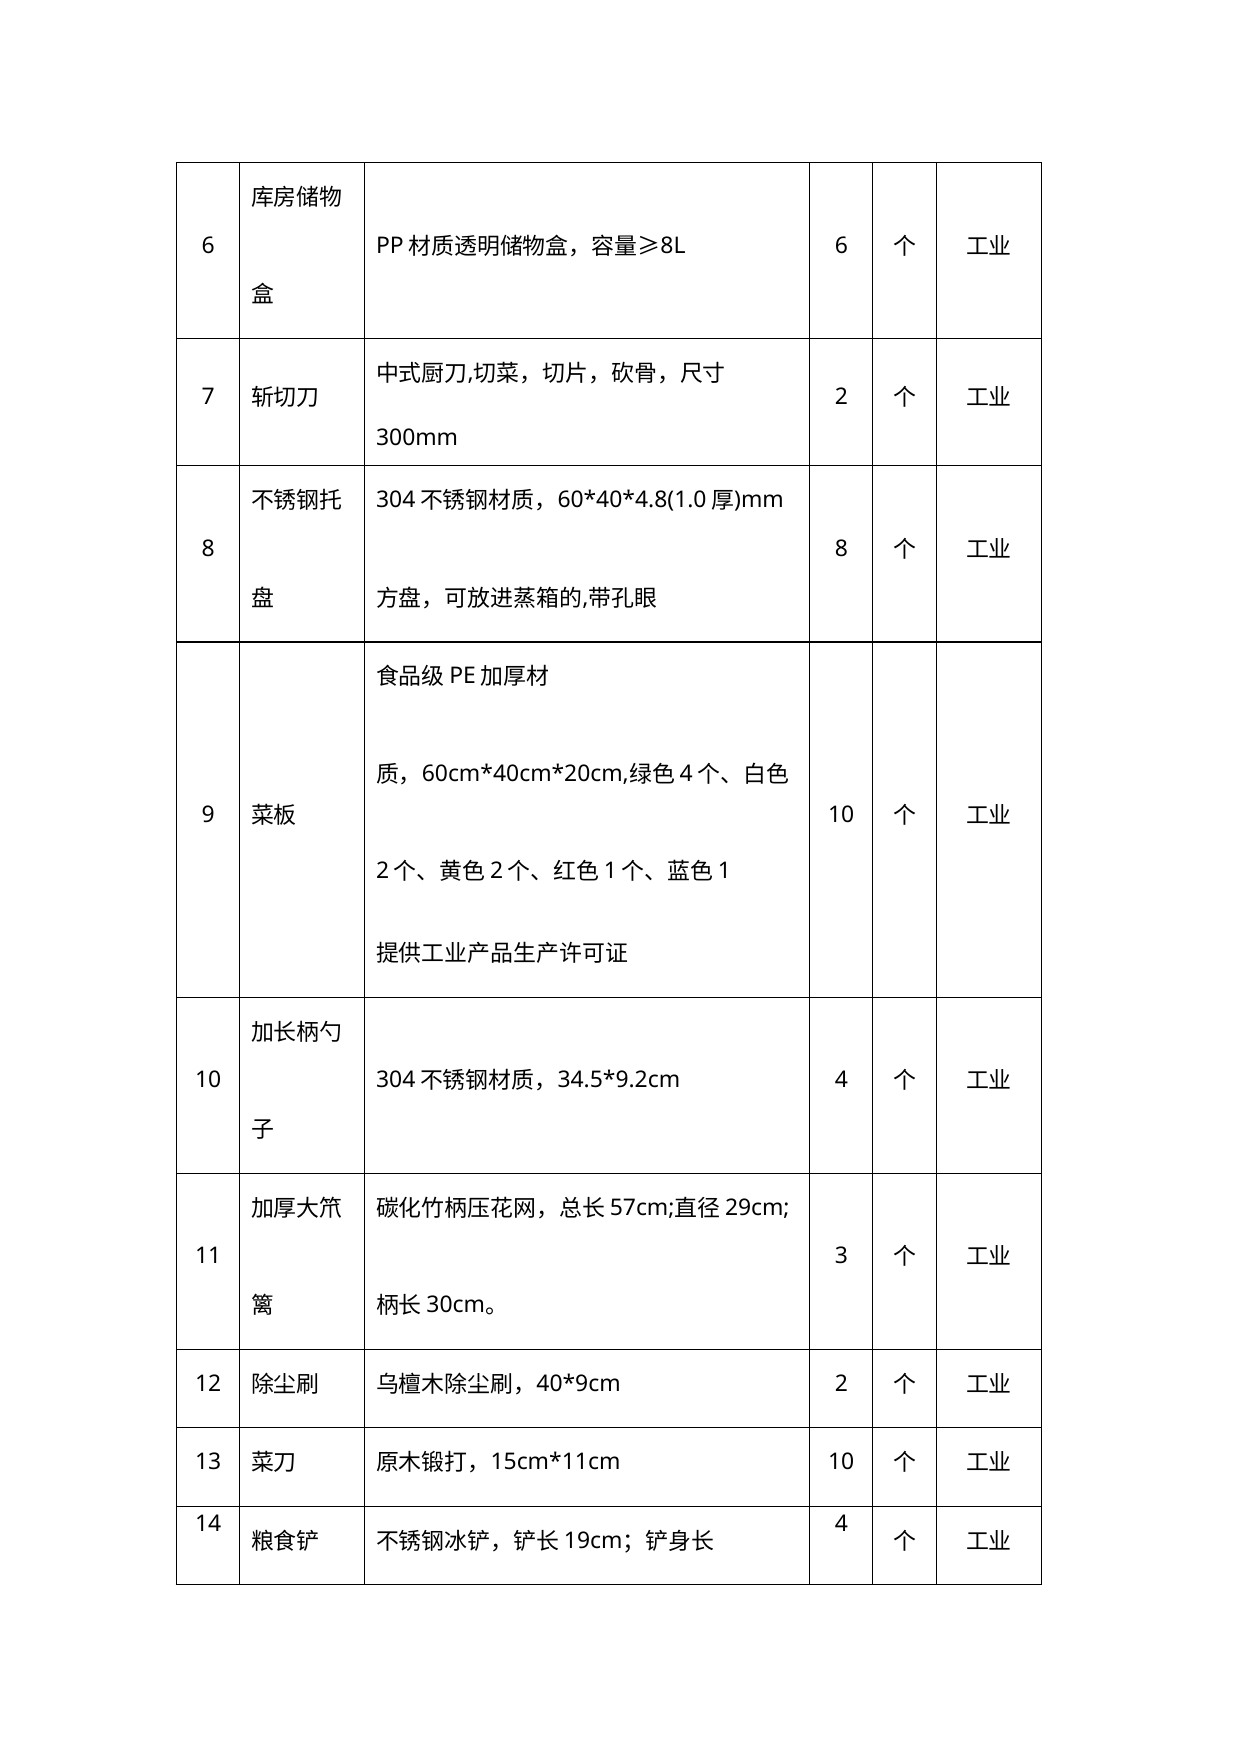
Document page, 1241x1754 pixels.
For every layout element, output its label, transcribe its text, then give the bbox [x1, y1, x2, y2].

table_cell 14 [177, 1507, 239, 1584]
table_cell 工业 [937, 1174, 1041, 1349]
table_cell 加厚大笊篱 [240, 1174, 364, 1349]
table_cell 菜刀 [240, 1428, 364, 1506]
table_cell 不锈钢托盘 [240, 466, 364, 641]
table_cell 12 [177, 1350, 239, 1427]
table_cell 粮食铲 [240, 1507, 364, 1584]
table_cell 10 [177, 998, 239, 1173]
table_cell 个 [873, 643, 936, 997]
table_cell 加长柄勺子 [240, 998, 364, 1173]
table_cell 工业 [937, 339, 1041, 465]
table_cell 304不锈钢材质，60*40*4.8(1.0厚)mm方盘，可放进蒸箱的,带孔眼 [365, 466, 809, 641]
table_cell 7 [177, 339, 239, 465]
table_cell PP材质透明储物盒，容量≥8L [365, 163, 809, 338]
table_cell 2 [810, 1350, 872, 1427]
table_cell 13 [177, 1428, 239, 1506]
table_cell 10 [810, 643, 872, 997]
table_cell 乌檀木除尘刷，40*9cm [365, 1350, 809, 1427]
table_cell 个 [873, 339, 936, 465]
table_cell 工业 [937, 1350, 1041, 1427]
table_cell 个 [873, 163, 936, 338]
table_cell 4 [810, 1507, 872, 1584]
table_cell 工业 [937, 466, 1041, 641]
table_cell 除尘刷 [240, 1350, 364, 1427]
table_cell 个 [873, 466, 936, 641]
table_cell 个 [873, 1507, 936, 1584]
table_cell 斩切刀 [240, 339, 364, 465]
table_cell 304不锈钢材质，34.5*9.2cm [365, 998, 809, 1173]
table_cell 6 [810, 163, 872, 338]
table_cell 个 [873, 1350, 936, 1427]
table_cell 11 [177, 1174, 239, 1349]
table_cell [365, 1507, 809, 1584]
table_cell 原木锻打，15cm*11cm [365, 1428, 809, 1506]
table_cell 库房储物盒 [240, 163, 364, 338]
table_cell 个 [873, 1174, 936, 1349]
table_cell 个 [873, 1428, 936, 1506]
table_cell 10 [810, 1428, 872, 1506]
table_cell 4 [810, 998, 872, 1173]
table_cell 碳化竹柄压花网，总长57cm;直径29cm;柄长30cm。 [365, 1174, 809, 1349]
table_cell 工业 [937, 643, 1041, 997]
table_cell 2 [810, 339, 872, 465]
table_cell 3 [810, 1174, 872, 1349]
table_cell 工业 [937, 1507, 1041, 1584]
table_cell 工业 [937, 998, 1041, 1173]
table_cell 工业 [937, 163, 1041, 338]
table_cell 6 [177, 163, 239, 338]
table_cell 9 [177, 643, 239, 997]
table_cell 工业 [937, 1428, 1041, 1506]
table_cell 食品级PE加厚材质，60cm*40cm*20cm,绿色4个、白色2个、黄色2个、红色1个、蓝色1 提供工业产品生产许可证 [365, 643, 809, 997]
table_cell 8 [810, 466, 872, 641]
table_cell 中式厨刀,切菜，切片，砍骨，尺寸300mm [365, 339, 809, 465]
table_cell 菜板 [240, 643, 364, 997]
table_cell 8 [177, 466, 239, 641]
table_cell 个 [873, 998, 936, 1173]
